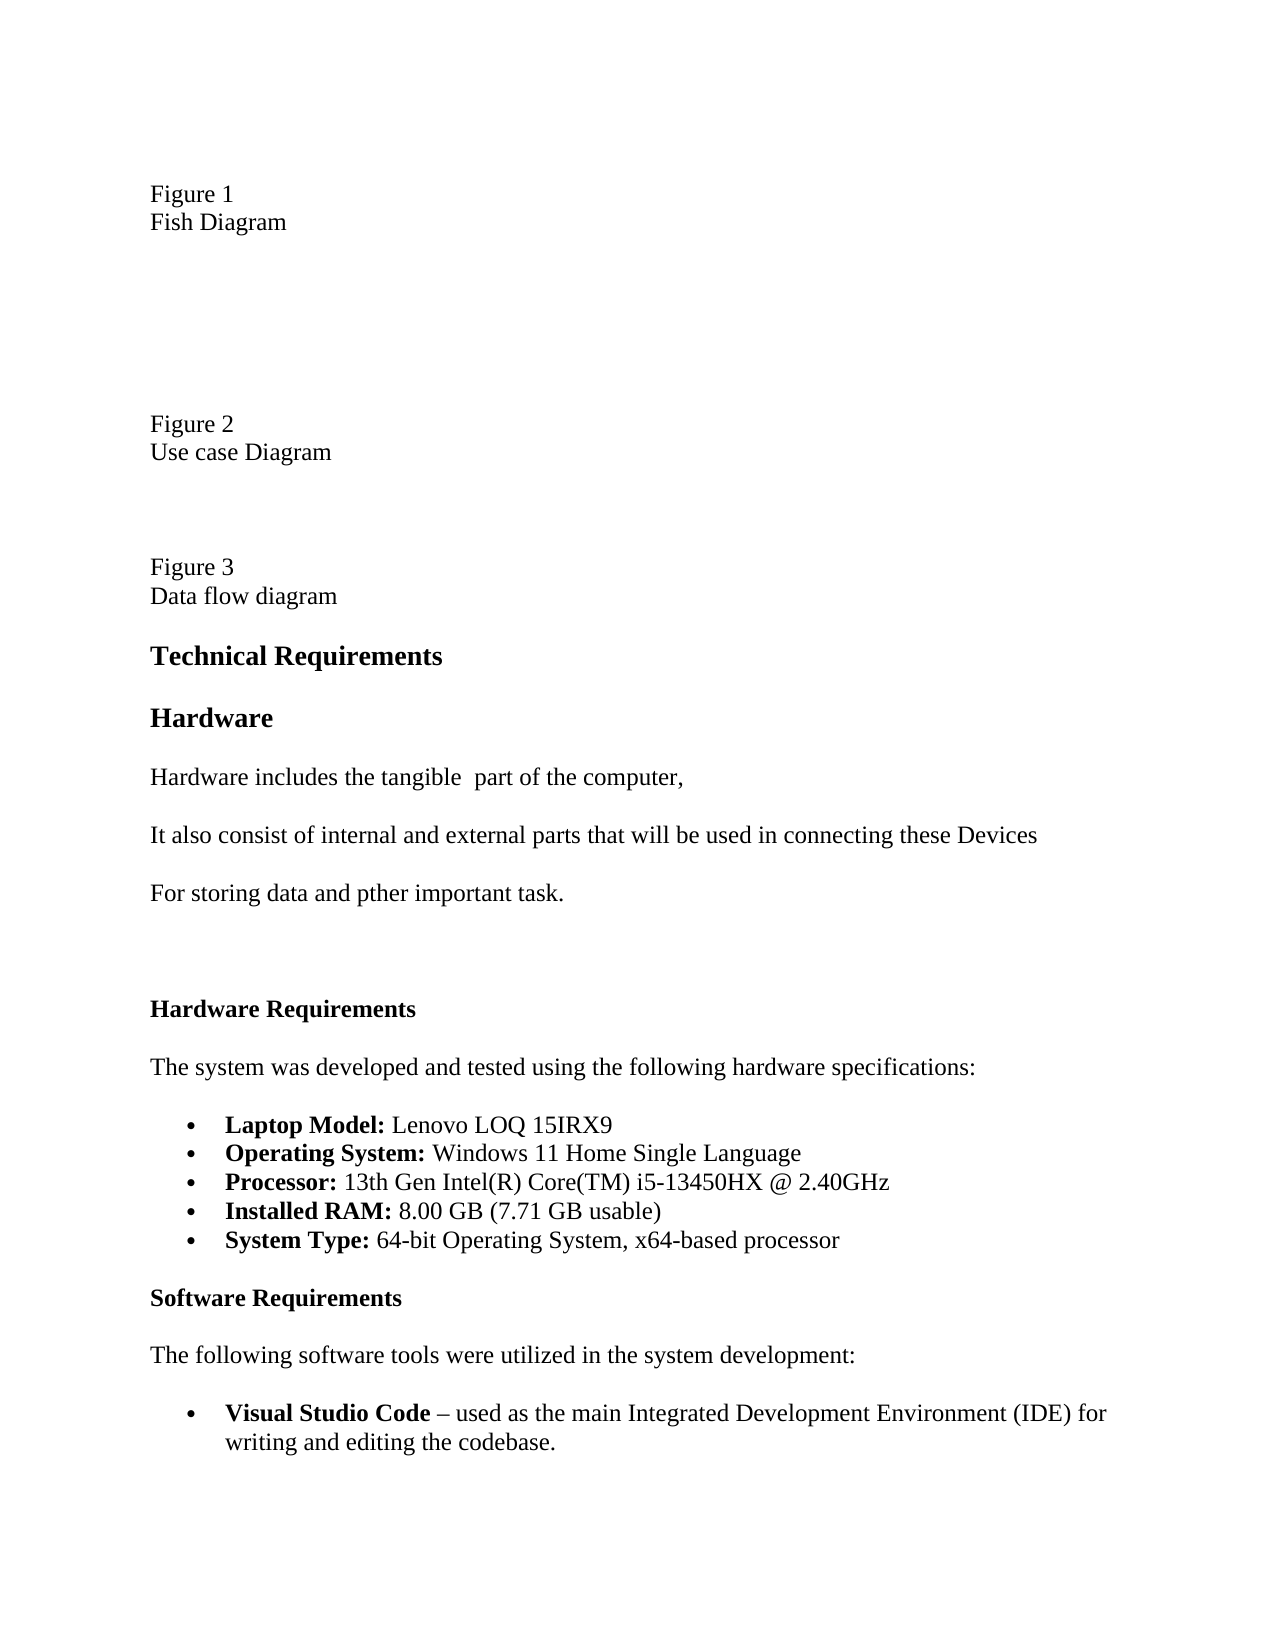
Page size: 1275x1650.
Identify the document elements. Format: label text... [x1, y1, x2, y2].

list System Type: 64-bit Operating System, x64-based processor [187, 1225, 1125, 1253]
text The system was developed and tested using the following hardware specifications: [150, 1052, 1125, 1081]
list Operating System: Windows 11 Home Single Language [187, 1138, 1125, 1167]
list Visual Studio Code – used as the main Integrated Development Environment (IDE) for writing and editing the codebase. [187, 1398, 1125, 1456]
list Installed RAM: 8.00 GB (7.71 GB usable) [187, 1196, 1125, 1225]
text It also consist of internal and external parts that will be used in connecting these Devices [150, 820, 1125, 849]
text Hardware Requirements [150, 994, 1125, 1023]
list Laptop Model: Lenovo LOQ 15IRX9 [187, 1110, 1125, 1138]
text Technical Requirements [150, 639, 1125, 672]
text Data flow diagram [150, 581, 1125, 610]
text Use case Diagram [150, 437, 1125, 466]
text Hardware includes the tangible part of the computer, [150, 762, 1125, 791]
text The following software tools were utilized in the system development: [150, 1341, 1125, 1369]
text Figure 3 [150, 552, 1125, 581]
text Software Requirements [150, 1283, 1125, 1311]
text Fish Diagram [150, 207, 1125, 236]
text For storing data and pther important task. [150, 878, 1125, 907]
text Figure 2 [150, 409, 1125, 437]
text Hardware [150, 701, 1125, 733]
list Processor: 13th Gen Intel(R) Core(TM) i5-13450HX @ 2.40GHz [187, 1167, 1125, 1196]
text Figure 1 [150, 179, 1125, 207]
